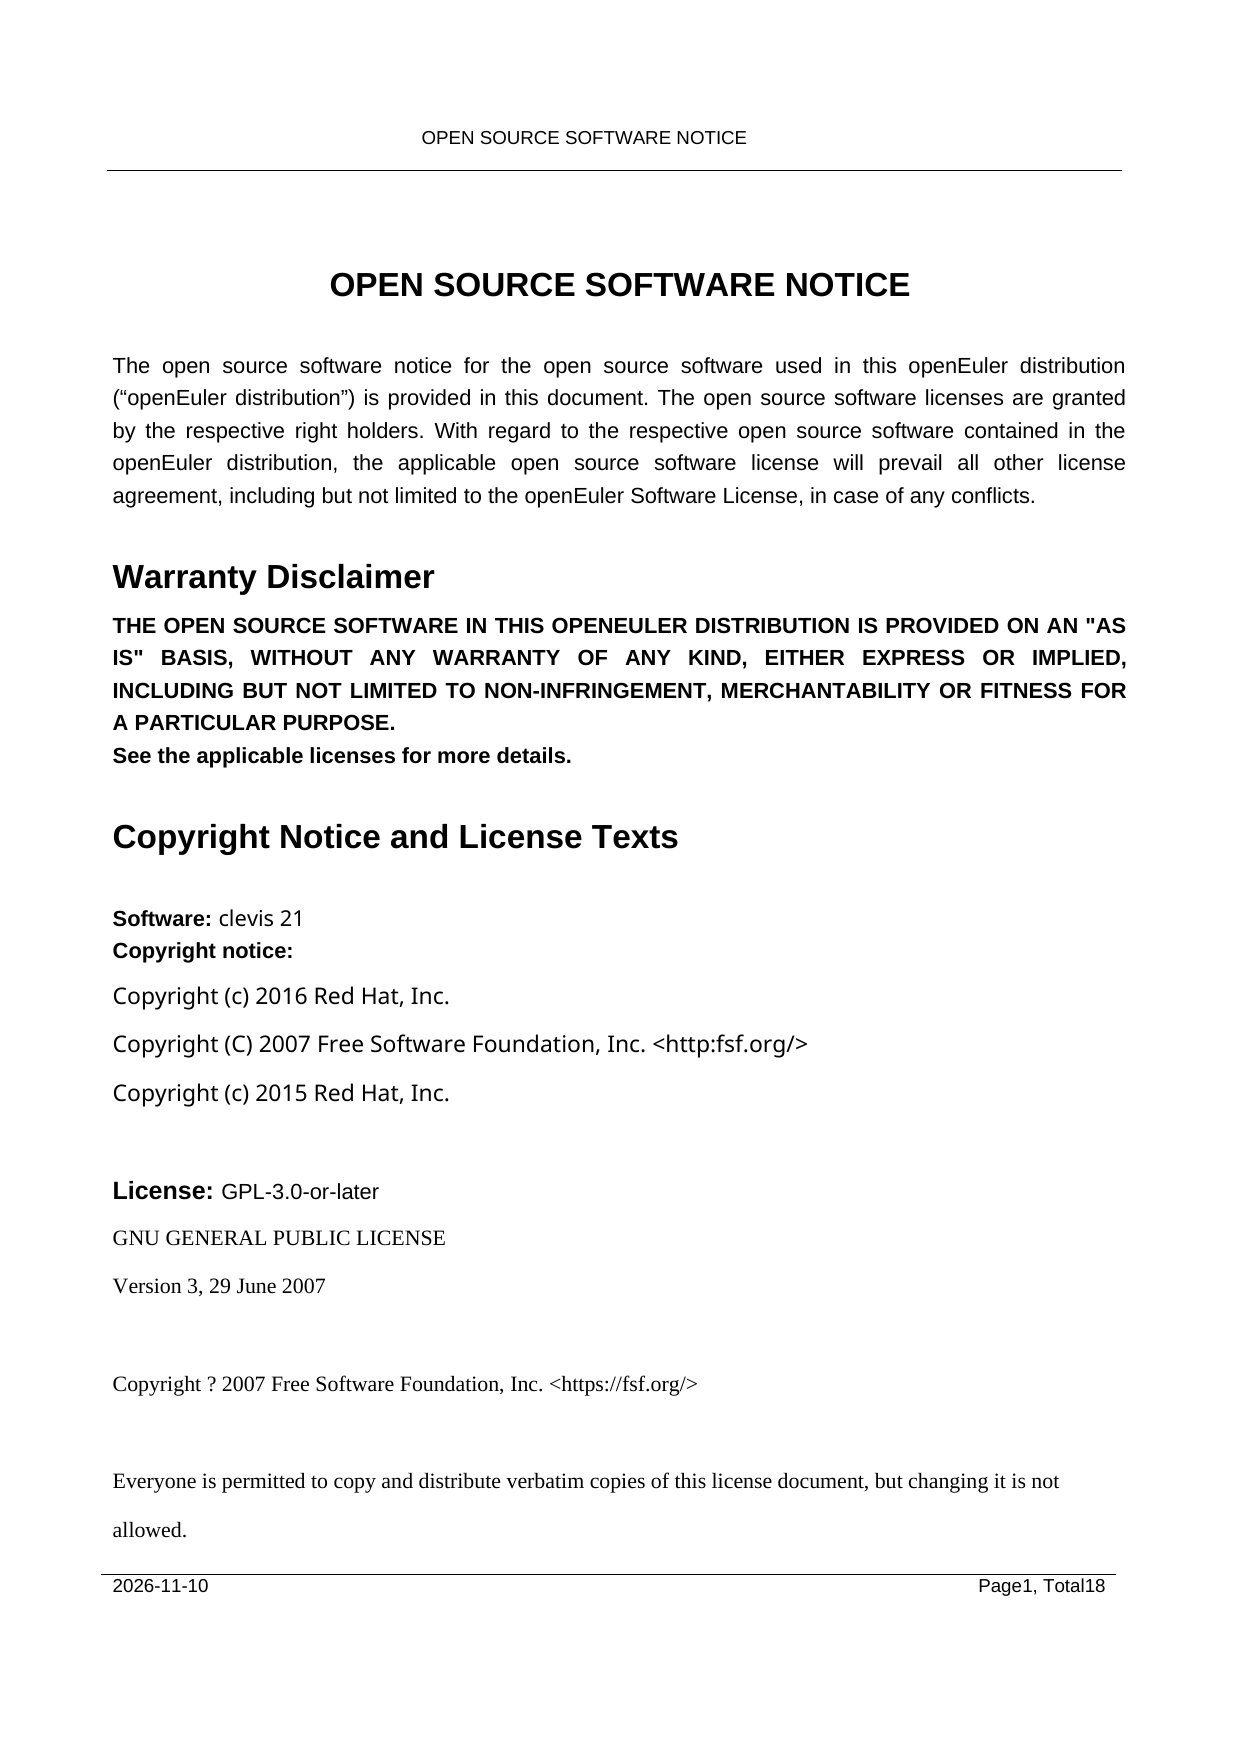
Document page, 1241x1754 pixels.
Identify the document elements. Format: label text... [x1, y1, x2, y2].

text OPEN SOURCE SOFTWARE NOTICE [112, 251, 1128, 316]
text Copyright (c) 2016 Red Hat, Inc. Copyright (C) 2007 Free Software Foundation, Inc. <http:fsf.org/> Copyright (c) 2015 Red Hat, Inc. [112, 979, 1128, 1158]
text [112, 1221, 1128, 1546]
text Copyright Notice and License Texts [112, 804, 1128, 869]
text Warranty Disclaimer [112, 544, 1128, 609]
text License: GPL-3.0-or-later [112, 1174, 1128, 1207]
text The open source software notice for the open source software used in this openEuler distribution (“openEuler distribution”) is provided in this document. The open source software licenses are granted by the respective right holders. With regard to the respective open source software contained in the openEuler distribution, the applicable open source software license will prevail all other license agreement, including but not limited to the openEuler Software License, in case of any conflicts. [112, 349, 1128, 511]
text Software: clevis 21 [112, 901, 1128, 934]
text THE OPEN SOURCE SOFTWARE IN THIS OPENEULER DISTRIBUTION IS PROVIDED ON AN "AS IS" BASIS, WITHOUT ANY WARRANTY OF ANY KIND, EITHER EXPRESS OR IMPLIED, INCLUDING BUT NOT LIMITED TO NON-INFRINGEMENT, MERCHANTABILITY OR FITNESS FOR A PARTICULAR PURPOSE. See the applicable licenses for more details. [112, 609, 1128, 771]
text Copyright notice: [112, 934, 1128, 966]
